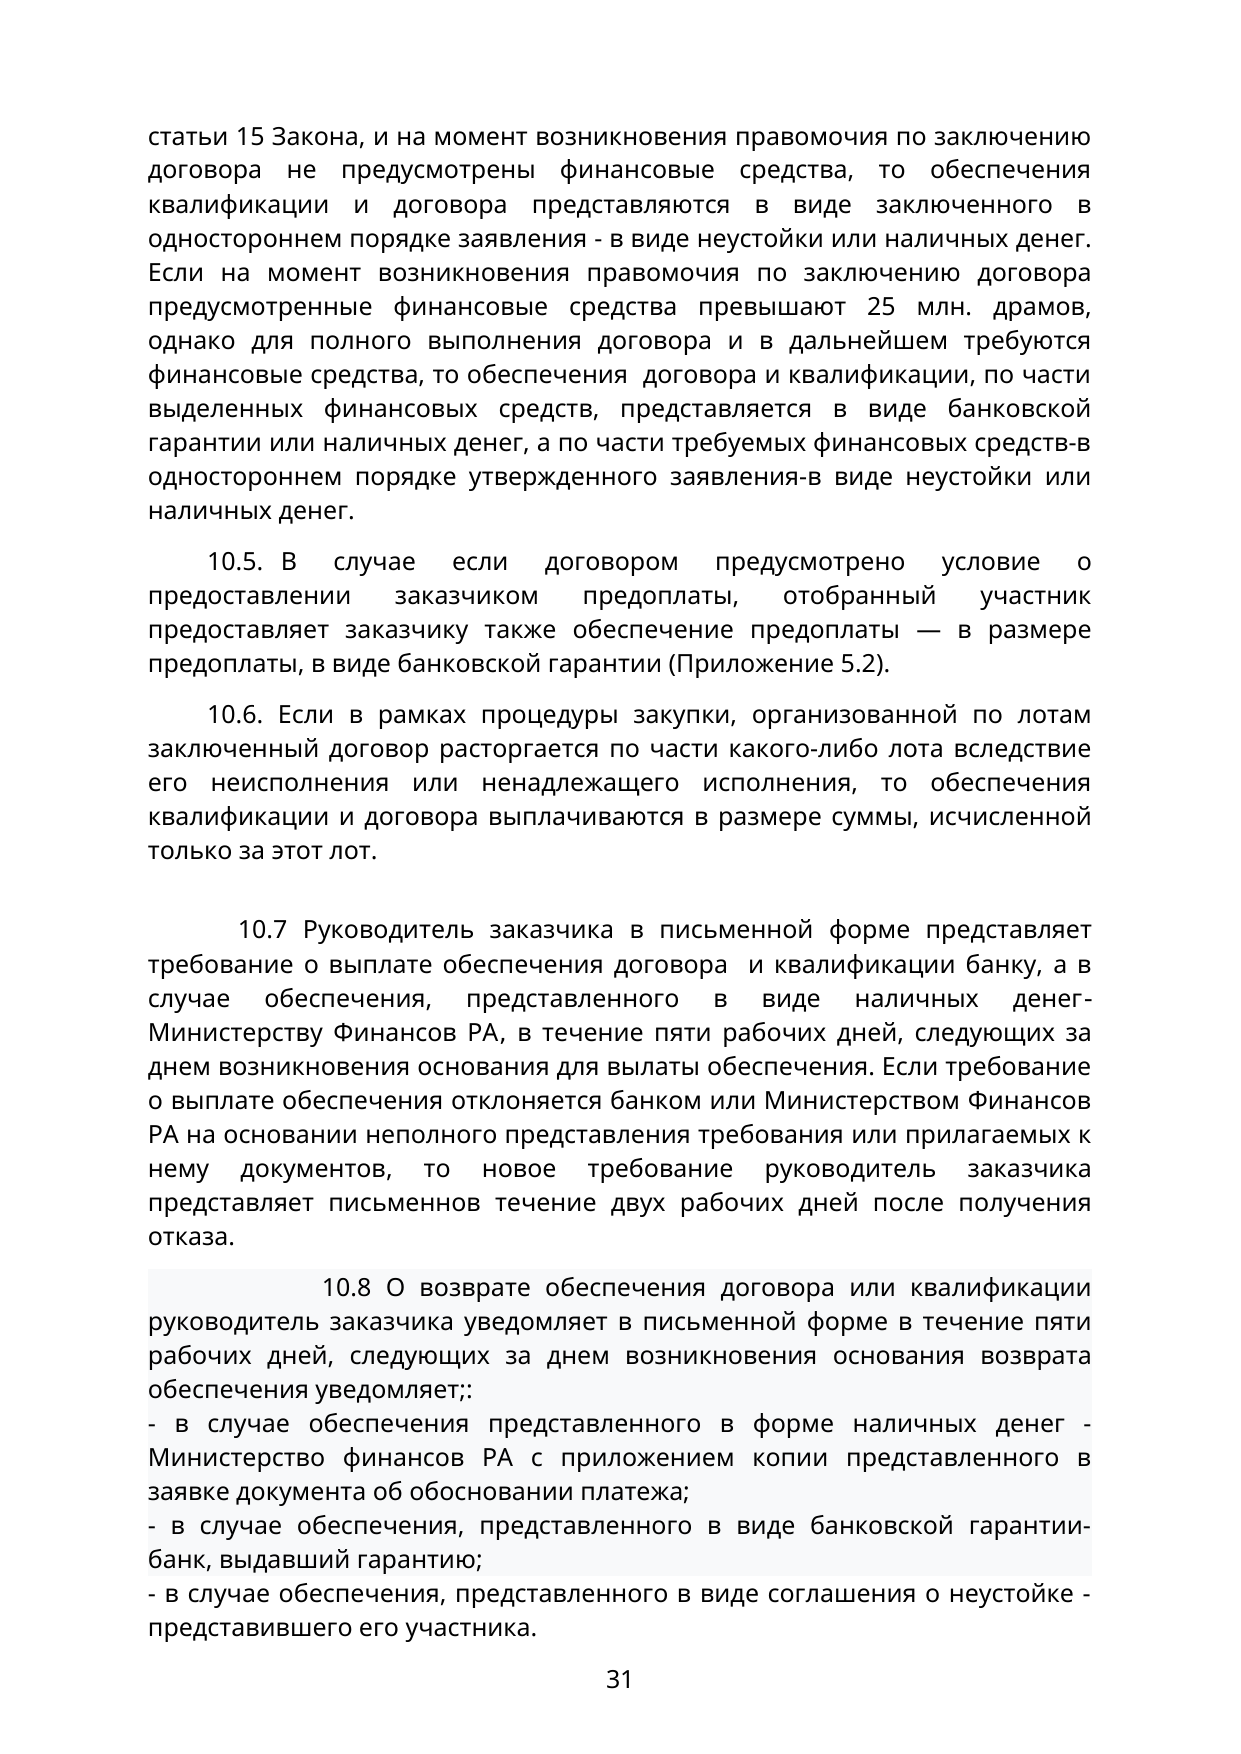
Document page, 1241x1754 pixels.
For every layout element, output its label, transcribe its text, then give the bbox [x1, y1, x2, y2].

text - в случае обеспечения, представленного в виде соглашения о неустойке - представившего его участника. [148, 1576, 1092, 1644]
text - в случае обеспечения представленного в форме наличных денег - Министерство финансов РА с приложением копии представленного в заявке документа об обосновании платежа; [148, 1406, 1092, 1508]
text 10.5. В случае если договором предусмотрено условие о предоставлении заказчиком предоплаты, отобранный участник предоставляет заказчику также обеспечение предоплаты — в размере предоплаты, в виде банковской гарантии (Приложение 5.2). [148, 543, 1092, 680]
text - в случае обеспечения, представленного в виде банковской гарантии- банк, выдавший гарантию; [148, 1508, 1092, 1576]
text 10.8 О возврате обеспечения договора или квалификации руководитель заказчика уведомляет в письменной форме в течение пяти рабочих дней, следующих за днем возникновения основания возврата обеспечения уведомляет;: [148, 1269, 1092, 1406]
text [148, 118, 1092, 527]
text 10.7 Руководитель заказчика в письменной форме представляет требование о выплате обеспечения договора и квалификации банку, а в случае обеспечения, представленного в виде наличных денег- Министерству Финансов РА, в течение пяти рабочих дней, следующих за днем возникновения основания для вылаты обеспечения. Если требование о выплате обеспечения отклоняется банком или Министерством Финансов РА на основании неполного представления требования или прилагаемых к нему документов, то новое требование руководитель заказчика представляет письменнов течение двух рабочих дней после получения отказа. [148, 912, 1092, 1253]
text 10.6. Если в рамках процедуры закупки, организованной по лотам заключенный договор расторгается по части какого-либо лота вследствие его неисполнения или ненадлежащего исполнения, то обеспечения квалификации и договора выплачиваются в размере суммы, исчисленной только за этот лот. [148, 696, 1092, 867]
